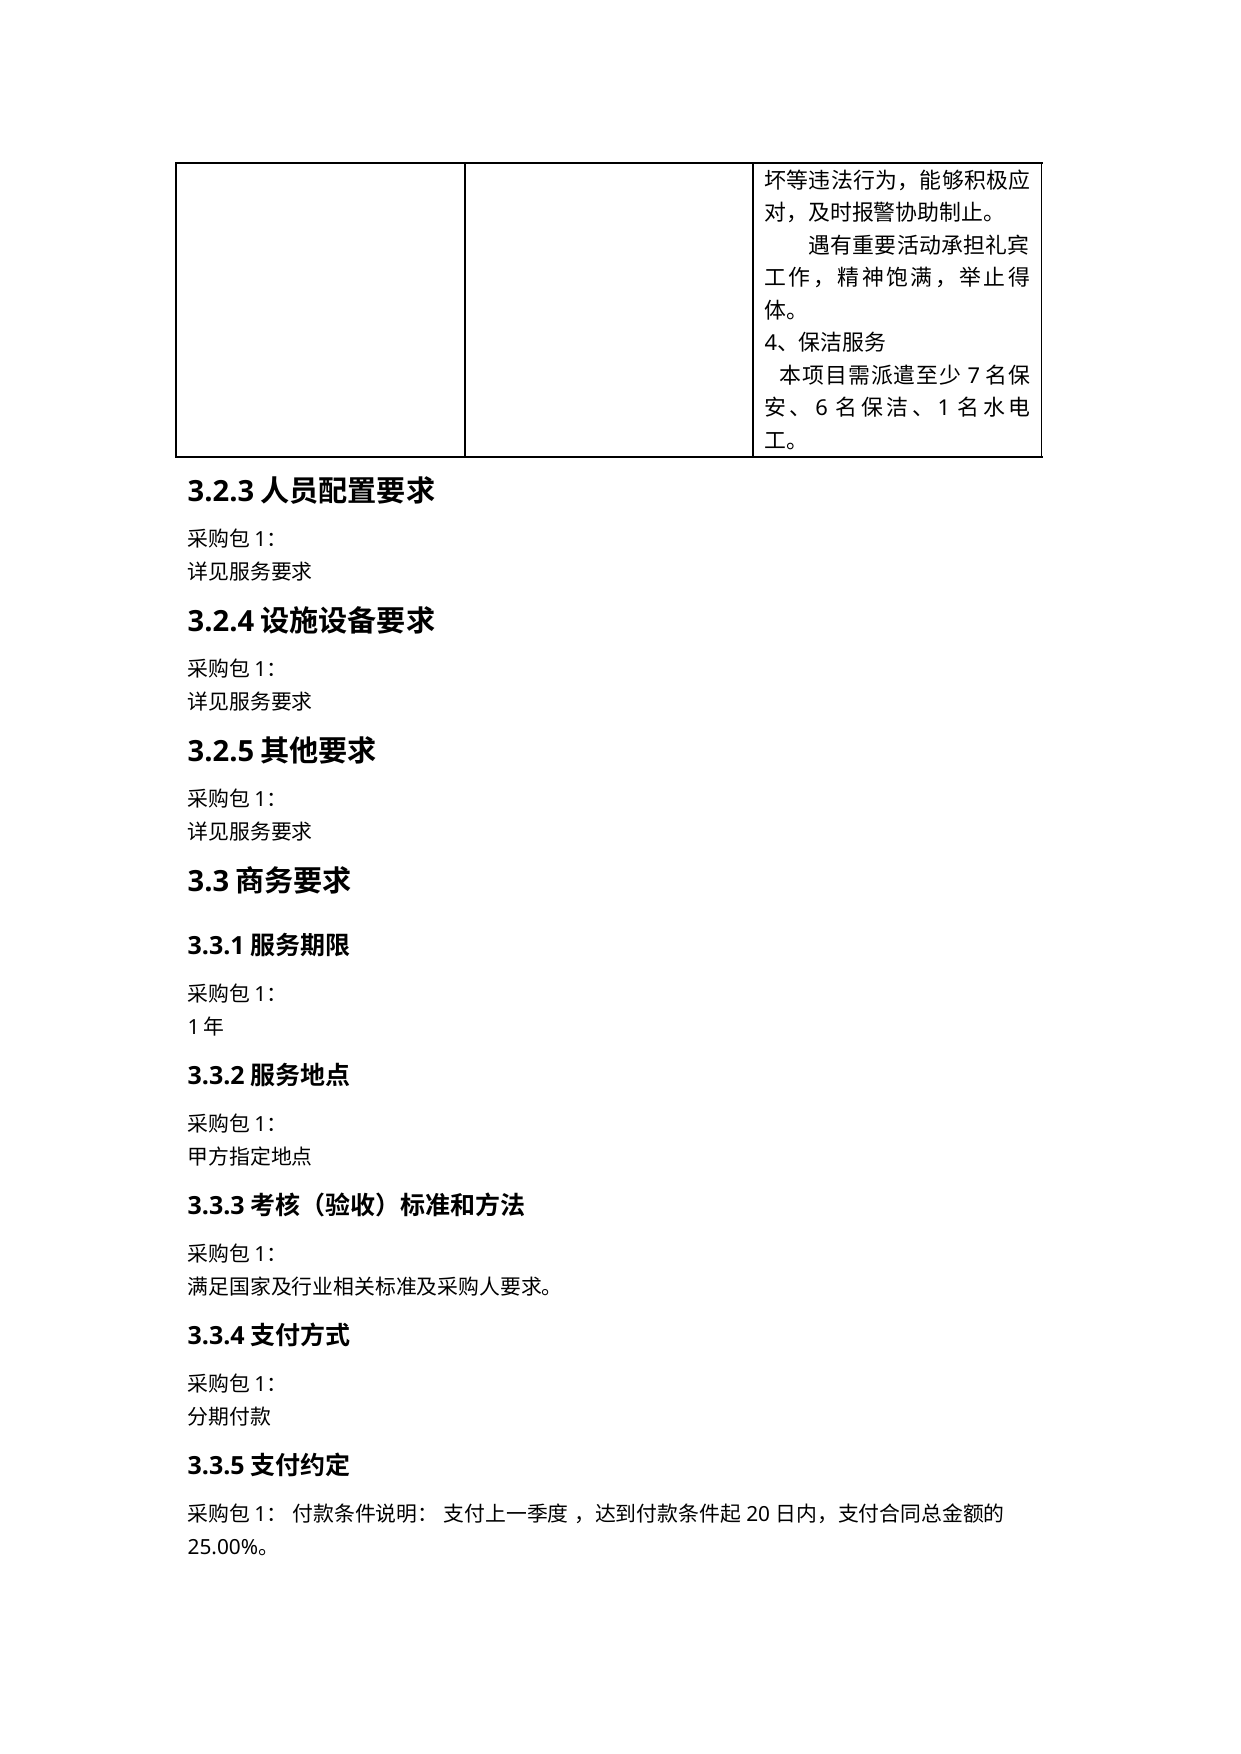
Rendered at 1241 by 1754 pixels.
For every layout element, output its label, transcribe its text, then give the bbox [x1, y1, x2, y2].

text 分期付款 [187, 1400, 1053, 1433]
text 3.2.5其他要求 [187, 718, 1053, 783]
table_cell [466, 164, 752, 456]
text 采购包1： [187, 783, 1053, 815]
text 3.3.3考核（验收）标准和方法 [187, 1173, 1053, 1238]
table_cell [754, 164, 1041, 456]
text 详见服务要求 [187, 685, 1053, 718]
text 3.3.2服务地点 [187, 1043, 1053, 1108]
text 采购包1： [187, 1238, 1053, 1270]
text 3.2.3人员配置要求 [187, 458, 1053, 523]
table_cell 1 [177, 164, 464, 456]
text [187, 1498, 1053, 1563]
text 采购包1： [187, 978, 1053, 1010]
text 3.3.1服务期限 [187, 913, 1053, 978]
text 3.3.5支付约定 [187, 1433, 1053, 1498]
text 1年 [187, 1010, 1053, 1043]
text 甲方指定地点 [187, 1140, 1053, 1173]
text 采购包1： [187, 653, 1053, 685]
text 详见服务要求 [187, 555, 1053, 588]
text 3.2.4设施设备要求 [187, 588, 1053, 653]
text 采购包1： [187, 1108, 1053, 1140]
text 详见服务要求 [187, 815, 1053, 848]
text 采购包1： [187, 523, 1053, 555]
text 3.3.4支付方式 [187, 1303, 1053, 1368]
text 采购包1： [187, 1368, 1053, 1400]
text 3.3商务要求 [187, 848, 1053, 913]
text 满足国家及行业相关标准及采购人要求。 [187, 1270, 1053, 1303]
